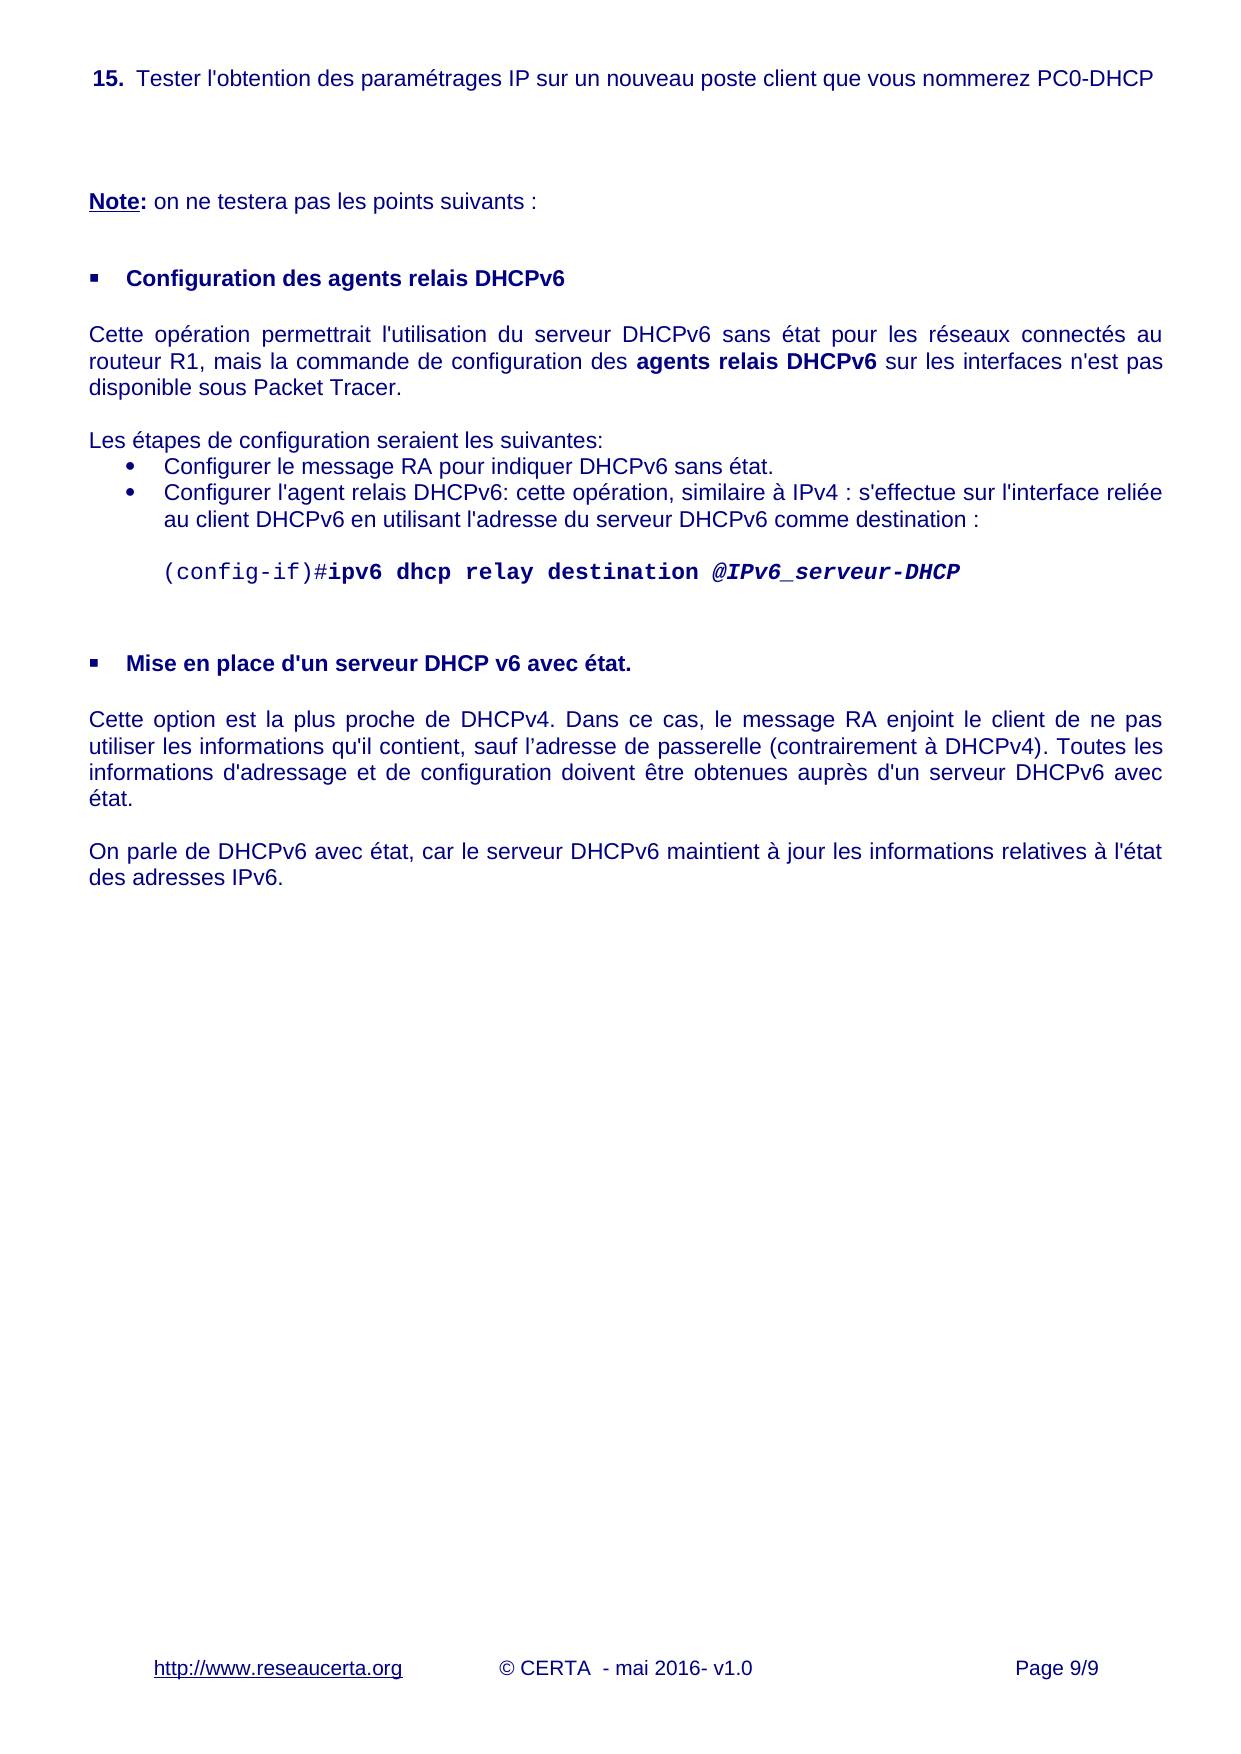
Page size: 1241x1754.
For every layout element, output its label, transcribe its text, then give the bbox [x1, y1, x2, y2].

list Configuration des agents relais DHCPv6 [89, 265, 1163, 291]
text Cette option est la plus proche de DHCPv4. Dans ce cas, le message RA enjoint le client de ne pas utiliser les informations qu'il contient, sauf l’adresse de passerelle (contrairement à DHCPv4). Toutes les informations d'adressage et de configuration doivent être obtenues auprès d'un serveur DHCPv6 avec état. [89, 706, 1163, 812]
list Tester l'obtention des paramétrages IP sur un nouveau poste client que vous nommerez PC0-DHCP [92, 65, 1160, 91]
text On parle de DHCPv6 avec état, car le serveur DHCPv6 maintient à jour les informations relatives à l'état des adresses IPv6. [89, 838, 1163, 891]
list Configurer le message RA pour indiquer DHCPv6 sans état. [126, 453, 1163, 479]
text Cette opération permettrait l'utilisation du serveur DHCPv6 sans état pour les réseaux connectés au routeur R1, mais la commande de configuration des agents relais DHCPv6 sur les interfaces n'est pas disponible sous Packet Tracer. [89, 321, 1163, 400]
list Configurer l'agent relais DHCPv6: cette opération, similaire à IPv4 : s'effectue sur l'interface reliée au client DHCPv6 en utilisant l'adresse du serveur DHCPv6 comme destination : [126, 479, 1163, 534]
text (config-if)#ipv6 dhcp relay destination @IPv6_serveur-DHCP [162, 560, 1163, 586]
list Mise en place d'un serveur DHCP v6 avec état. [88, 650, 1163, 676]
text Les étapes de configuration seraient les suivantes: [89, 427, 1163, 453]
text Note: on ne testera pas les points suivants : [89, 188, 1163, 214]
